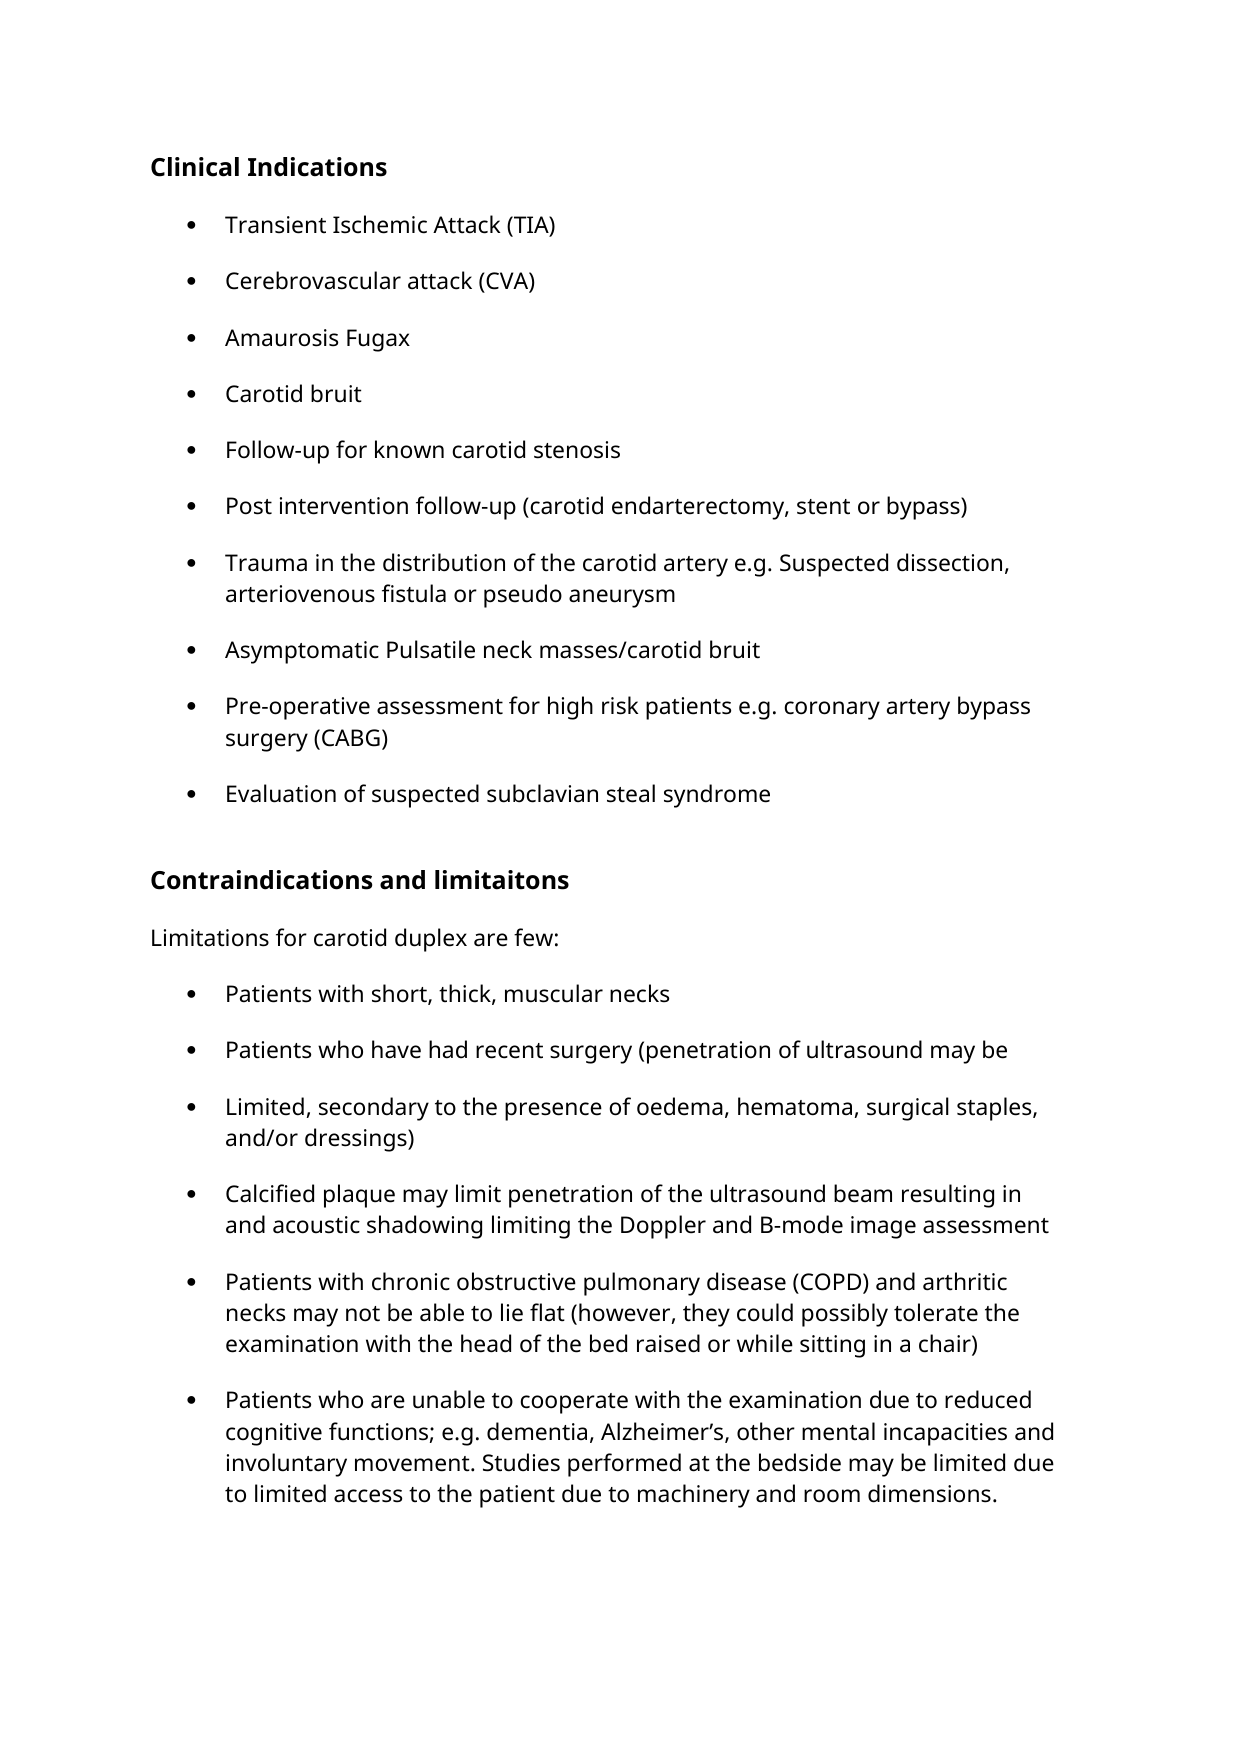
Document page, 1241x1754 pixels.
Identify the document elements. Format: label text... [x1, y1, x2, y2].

subtitle Contraindications and limitaitons [150, 863, 1064, 897]
subtitle Patients who are unable to cooperate with the examination due to reduced cognitive functions; e.g. dementia, Alzheimer’s, other mental incapacities and involuntary movement. Studies performed at the bedside may be limited due to limited access to the patient due to machinery and room dimensions. [187, 1384, 1064, 1509]
subtitle Patients with short, thick, muscular necks [187, 978, 1064, 1009]
subtitle Pre-operative assessment for high risk patients e.g. coronary artery bypass surgery (CABG) [187, 690, 1064, 753]
subtitle Trauma in the distribution of the carotid artery e.g. Suspected dissection, arteriovenous fistula or pseudo aneurysm [187, 547, 1064, 609]
subtitle Post intervention follow-up (carotid endarterectomy, stent or bypass) [187, 490, 1064, 522]
subtitle Transient Ischemic Attack (TIA) [187, 209, 1064, 240]
subtitle Asymptomatic Pulsatile neck masses/carotid bruit [187, 634, 1064, 665]
subtitle Follow-up for known carotid stenosis [187, 434, 1064, 465]
subtitle Calcified plaque may limit penetration of the ultrasound beam resulting in and acoustic shadowing limiting the Doppler and B-mode image assessment [187, 1178, 1064, 1241]
subtitle Evaluation of suspected subclavian steal syndrome [187, 778, 1064, 809]
subtitle Clinical Indications [150, 150, 1064, 184]
subtitle Cerebrovascular attack (CVA) [187, 265, 1064, 297]
subtitle Limited, secondary to the presence of oedema, hematoma, surgical staples, and/or dressings) [187, 1091, 1064, 1153]
subtitle Patients who have had recent surgery (penetration of ultrasound may be [187, 1034, 1064, 1066]
subtitle Limitations for carotid duplex are few: [150, 922, 1064, 953]
subtitle Patients with chronic obstructive pulmonary disease (COPD) and arthritic necks may not be able to lie flat (however, they could possibly tolerate the examination with the head of the bed raised or while sitting in a chair) [187, 1266, 1064, 1359]
subtitle Amaurosis Fugax [187, 322, 1064, 353]
subtitle Carotid bruit [187, 378, 1064, 409]
